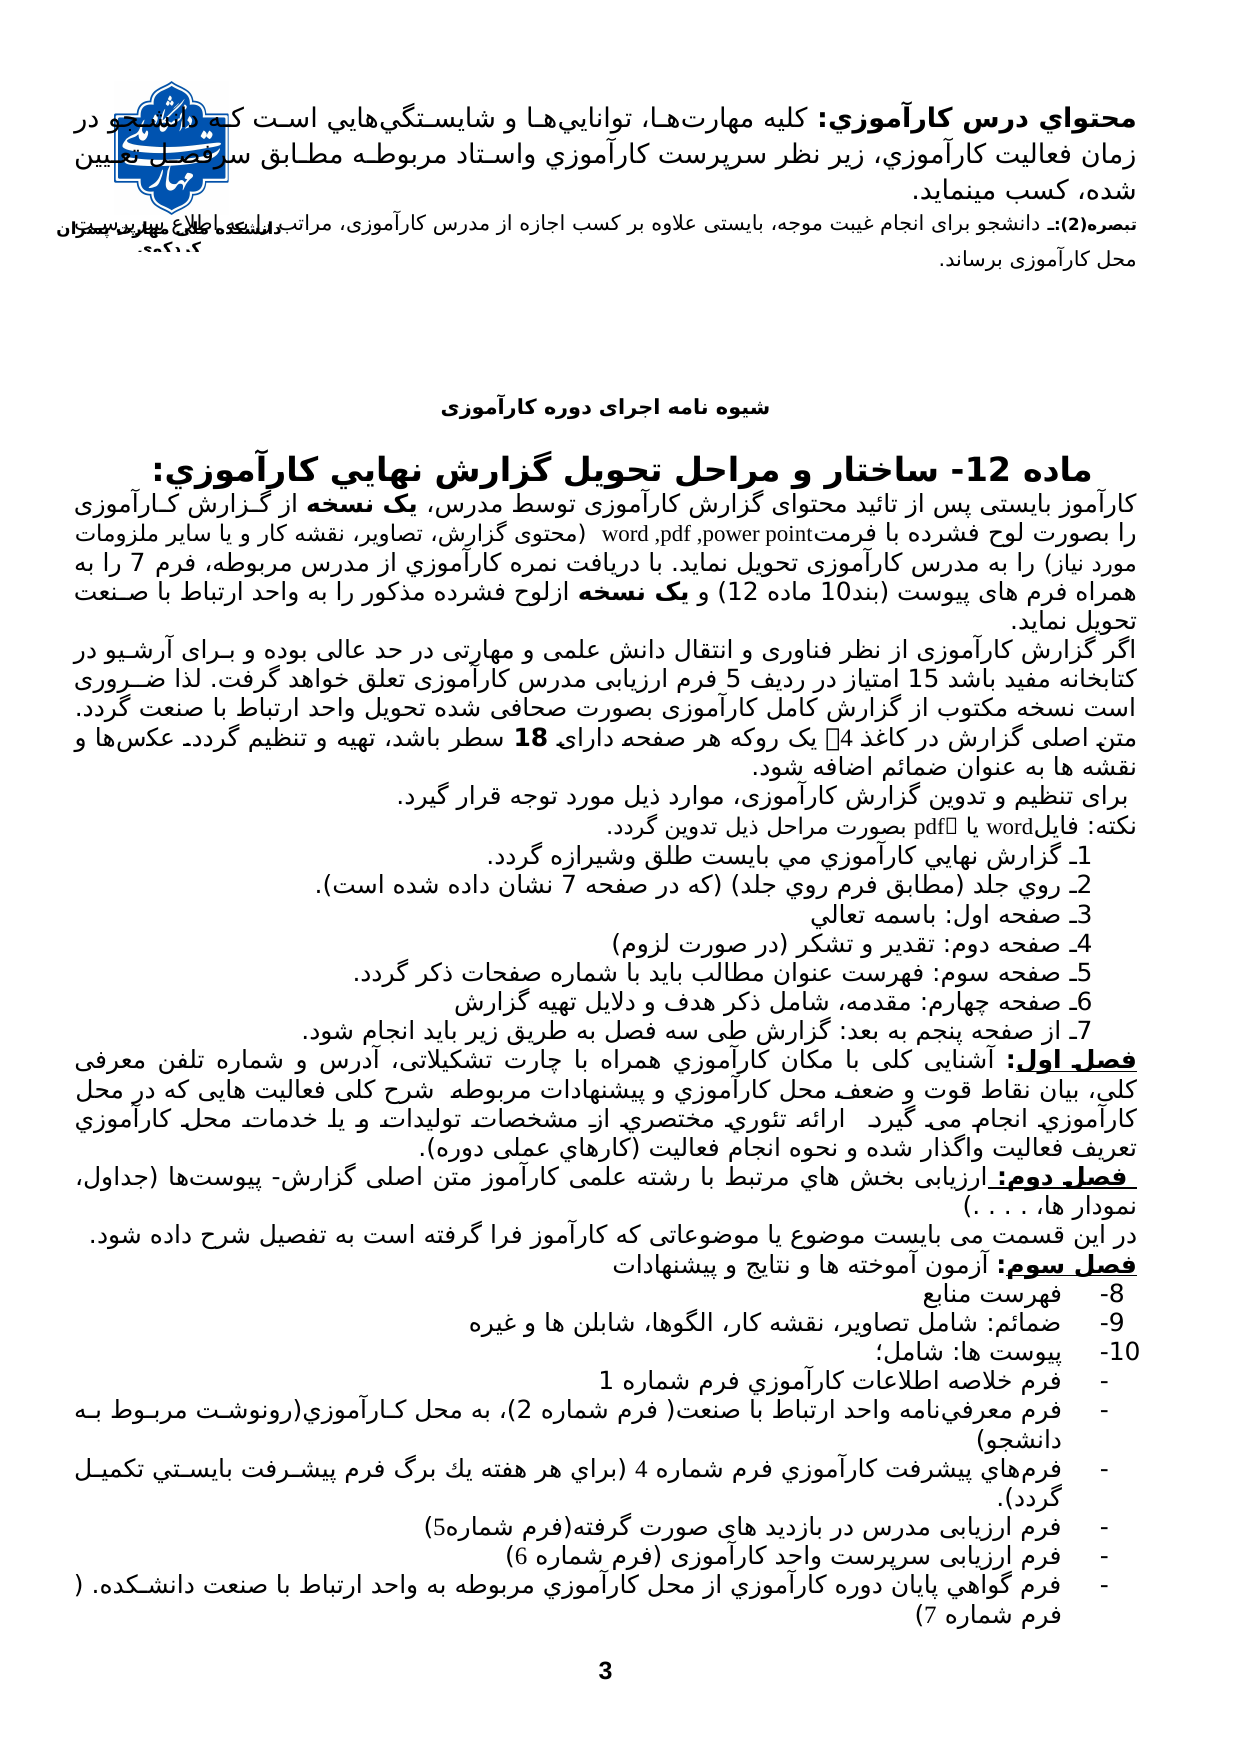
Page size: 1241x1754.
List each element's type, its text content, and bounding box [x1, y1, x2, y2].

text 6ـ صفحه چهارم: ﻣﻘﺪﻣﻪ، ﺷﺎﻣﻞ ذﮐﺮ ﻫﺪف و دﻻﯾﻞ ﺗﻬﯿﻪ ﮔﺰارش [74, 987, 1137, 1016]
text 3ـ صفحه اول: باسمه تعالي [74, 900, 1137, 929]
text محتواي درس کارآموزي: کليه مهارت‌ها، توانايي‌ها و شايستگي‌هايي است که دانشجو در زمان فعالیت کارآموزي، زير نظر سرپرست کارآموزي واستاد مربوطه مطابق سرفصل تعيين شده، کسب مينمايد. [74, 102, 1137, 206]
list فرم ارزیابی مدرس در بازدید های صورت گرفته(فرم شماره) [74, 1512, 1099, 1541]
text 1ـ گزارش نهايي كارآموزي مي بايست طلق وشيرازه گردد. [74, 841, 1137, 871]
list ضمائم: شامل تصاویر، نقشه کار، الگوها، شابلن ها و غیره [74, 1308, 1099, 1337]
list فرم‌هاي پيشرفت كارآموزي فرم شماره  (براي هر هفته يك برگ فرم پيشرفت بايستي تكميل گردد). [74, 1454, 1099, 1512]
text ماده 12- ساختار و مراحل تحويل گزارش نهايي كارآموزي: [74, 451, 1137, 489]
text اگر گزارش کارآموزی از نظر فناوری و انتقال دانش علمی و مهارتی در حد عالی بوده و برای آرشیو در کتابخانه مفید باشد 15 امتیاز در ردیف 5 فرم ارزیابی مدرس کارآموزی تعلق خواهد گرفت. لذا ضروری است نسخه مکتوب از گزارش کامل کارآموزی بصورت صحافی شده تحویل واحد ارتباط با صنعت گردد. ﻣﺘﻦ اﺻﻠﯽ ﮔﺰارش در کاغذ  ﯾﮏ روکه هر صفحه دارای 18 ﺳﻄﺮ باشد، ﺗﻬﯿﻪ و ﺗﻨﻈﯿﻢ ﮔﺮدد. ﻋﮑس‌ها و ﻧﻘﺸﻪ ﻫﺎ ﺑﻪ ﻋﻨﻮان ﺿﻤﺎﺋﻢ اﺿﺎﻓﻪ شود. [74, 635, 1137, 781]
picture [114, 206, 229, 211]
list فرم گواهي پايان دوره كارآموزي از محل کارآموزي مربوطه به واحد ارتباط با صنعت دانشکده. ( فرم شماره ) [74, 1571, 1099, 1629]
text ﻓﺼﻞ اول: آﺷﻨﺎﯾﯽ ﮐﻠﯽ ﺑﺎ ﻣﮑﺎن ﮐﺎرآﻣﻮزي ﻫﻤﺮاه ﺑﺎ ﭼﺎرت ﺗﺸﮑﯿﻼﺗﯽ، آدرس و ﺷﻤﺎره ﺗﻠﻔﻦ ﻣﻌﺮﻓﯽ ﮐﻠﯽ، ﺑﯿﺎن ﻧﻘﺎط ﻗﻮت و ﺿﻌﻒ ﻣﺤﻞ ﮐﺎرآﻣﻮزي و ﭘﯿﺸﻨﻬﺎدات ﻣﺮﺑﻮﻃﻪ ﺷﺮح ﮐﻠﯽ ﻓﻌﺎﻟﯿﺖ ﻫﺎﯾﯽ ﮐﻪ در ﻣﺤﻞ ﮐﺎرآﻣﻮزي اﻧﺠﺎم ﻣﯽ ﮔﯿﺮد اراﺋﻪ ﺗﺌﻮري ﻣﺨﺘﺼﺮي از ﻣﺸﺨﺼﺎت ﺗﻮﻟﯿﺪات و ﯾﺎ ﺧﺪﻣﺎت ﻣﺤﻞ ﮐﺎرآﻣﻮزي ﺗﻌﺮﯾﻒ ﻓﻌﺎﻟﯿﺖ واﮔﺬار ﺷﺪه و ﻧﺤﻮه اﻧﺠﺎم ﻓﻌﺎﻟﯿﺖ (ﮐﺎرﻫﺎي ﻋﻤﻠﯽ دوره). [74, 1046, 1137, 1162]
list فرم ارزیابی سرپرست واحد کارآموزی (فرم شماره ) [74, 1541, 1099, 1571]
text کارآموز بایستی پس از تائید محتوای گزارش کارآموزی توسط مدرس، یک نسخه از گزارش کارآموزی را بصورت لوح فشرده با فرمتword ,pdf ,power point (محتوی گزارش، تصاویر، نقشه کار و یا سایر ملزومات مورد نیاز) را به مدرس کارآموزی تحویل نماید. با دریافت نمره كارآموزي از مدرس مربوطه، فرم 7 را به همراه فرم های پیوست (بند10 ماده 12) و یک نسخه ازلوح فشرده مذکور را به واحد ارتباط با صنعت تحويل نماید. [74, 489, 1137, 635]
list فرم معرفي‌نامه واحد ارتباط با صنعت( فرم شماره 2)، به محل كارآموزي(رونوشت مربوط به دانشجو) [74, 1396, 1099, 1454]
text 2ـ روي جلد (مطابق فرم روي جلد) (كه در صفحه 7 نشان داده شده است). [74, 871, 1137, 900]
text شیوه نامه اجرای دوره کارآموزی [74, 395, 1137, 419]
text 4ـ صفحه دوم: تقدیر و تشکر (در صورت لزوم) [74, 929, 1137, 958]
list ﻓﻬﺮﺳﺖ ﻣﻨﺎﺑﻊ [74, 1279, 1099, 1308]
text 5ـ صفحه سوم: فهرست عنوان مطالب بايد با شماره صفحات ذكر گردد. [74, 958, 1137, 987]
text 7ـ از صفحه پنجم به بعد: گزارش طی سه فصل به طریق زیر باید انجام شود. [74, 1016, 1137, 1046]
text ﻓﺼﻞ ﺳﻮم: آزﻣﻮن آﻣﻮﺧﺘﻪ ﻫﺎ و ﻧﺘﺎﯾﺞ و ﭘﯿﺸﻨﻬﺎدات [74, 1250, 1137, 1279]
list پیوست ها: شامل؛ [74, 1337, 1099, 1366]
picture [114, 81, 229, 102]
text در اﯾﻦ ﻗﺴﻤﺖ ﻣﯽ ﺑﺎﯾﺴﺖ ﻣﻮﺿﻮع ﯾﺎ ﻣﻮﺿﻮﻋﺎﺗﯽ ﮐﻪ ﮐﺎرآﻣﻮز ﻓﺮا ﮔﺮﻓﺘﻪ اﺳﺖ ﺑﻪ ﺗﻔﺼﯿﻞ ﺷﺮح داده ﺷﻮد. [74, 1221, 1137, 1250]
text نکته: فایلword یا pdf بصورت مراحل ذیل تدوین گردد. [74, 810, 1137, 841]
list فرم خلاصه اطلاعات كارآموزي فرم شماره 1 [74, 1366, 1099, 1396]
text تبصره(2): دانشجو برای انجام غیبت موجه، بایستی علاوه بر کسب اجازه از مدرس کارآموزی، مراتب را به اطلاع سرپرست محل کارآموزی برساند. [74, 211, 1137, 271]
text برای تنظیم و تدوین گزارش کارآموزی، موارد ذیل مورد توجه قرار گیرد. [74, 781, 1137, 810]
text ﻓﺼﻞ دوم: ارزﯾﺎﺑﯽ ﺑﺨﺶ ﻫﺎي ﻣﺮﺗﺒﻂ ﺑﺎ رﺷﺘﻪ ﻋﻠﻤﯽ ﮐﺎرآﻣﻮز ﻣﺘﻦ اﺻﻠﯽ ﮔﺰارش- ﭘﯿﻮﺳﺖﻫﺎ (ﺟﺪاول، ﻧﻤﻮدار ﻫﺎ، . . . .) [74, 1162, 1137, 1221]
